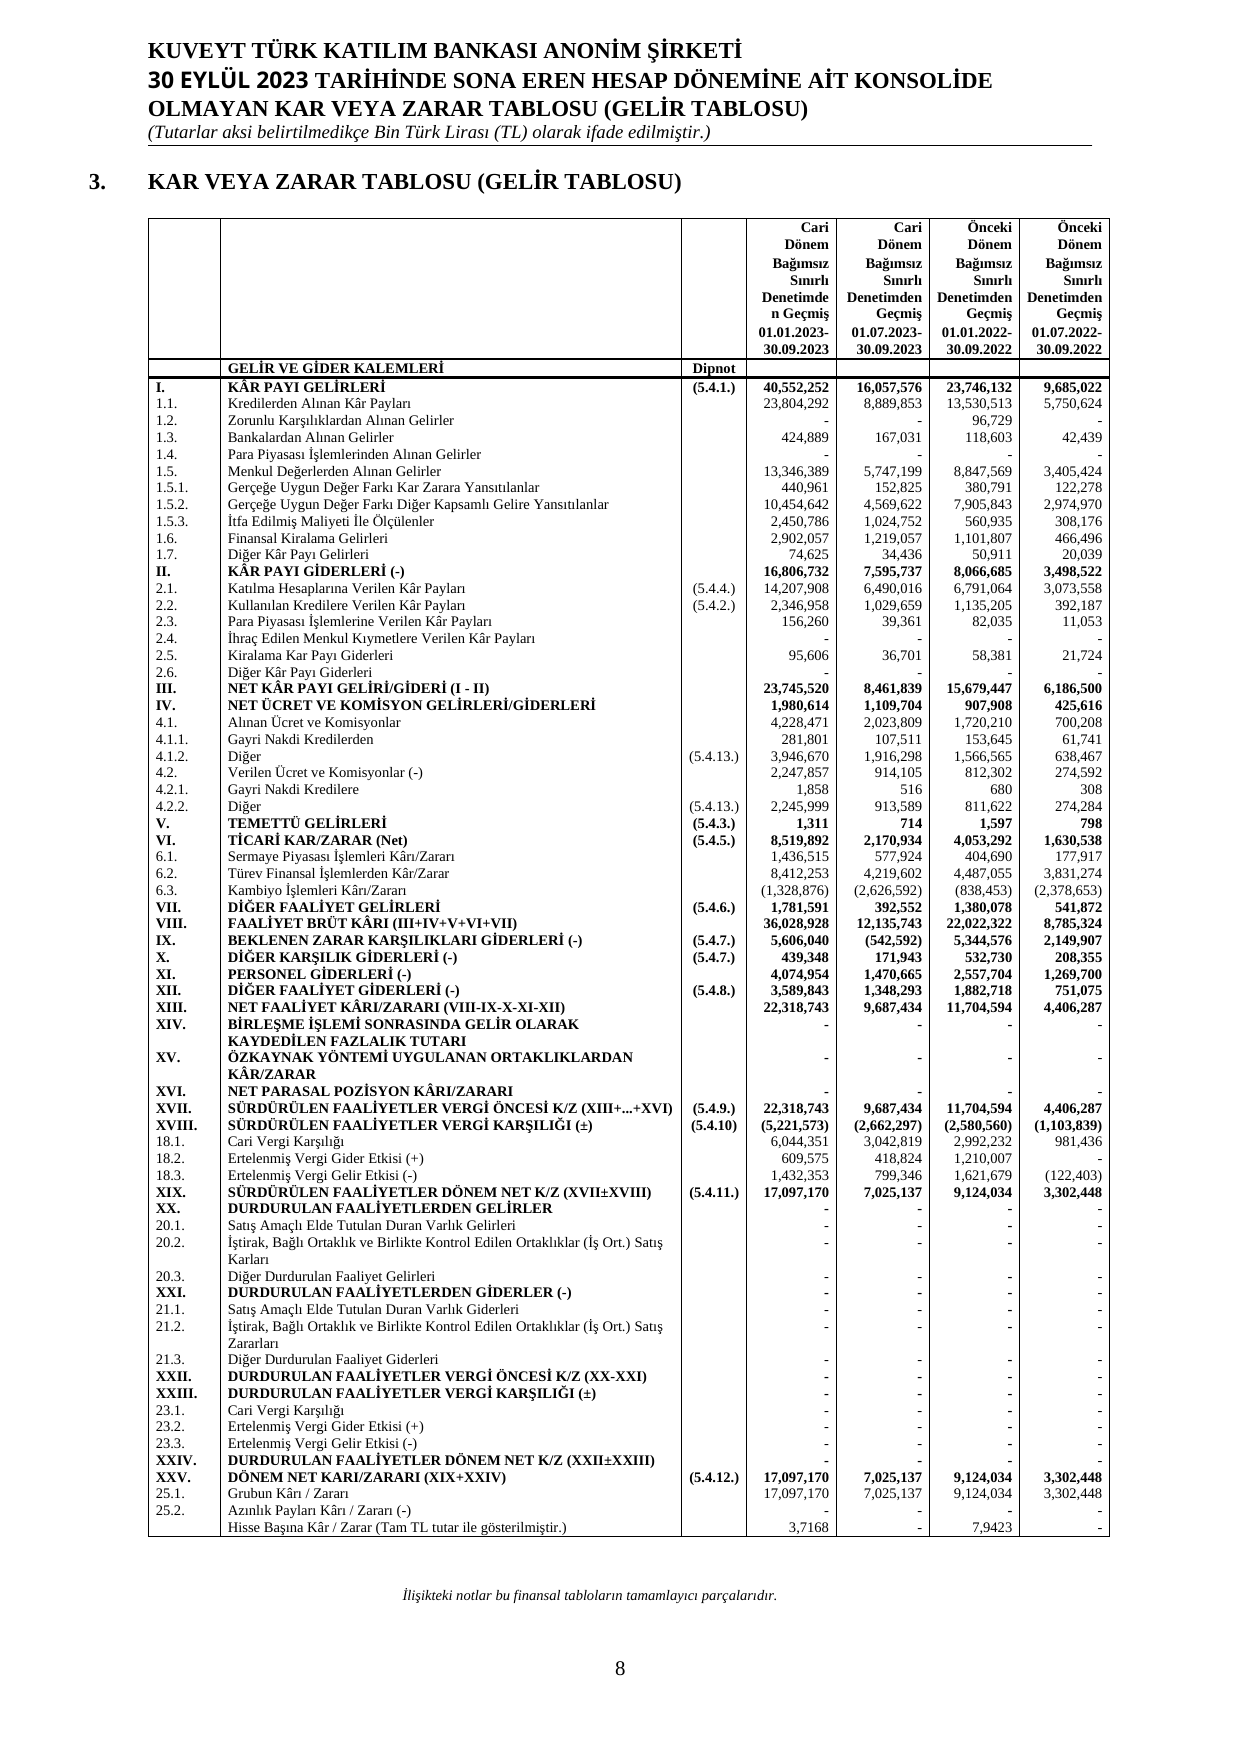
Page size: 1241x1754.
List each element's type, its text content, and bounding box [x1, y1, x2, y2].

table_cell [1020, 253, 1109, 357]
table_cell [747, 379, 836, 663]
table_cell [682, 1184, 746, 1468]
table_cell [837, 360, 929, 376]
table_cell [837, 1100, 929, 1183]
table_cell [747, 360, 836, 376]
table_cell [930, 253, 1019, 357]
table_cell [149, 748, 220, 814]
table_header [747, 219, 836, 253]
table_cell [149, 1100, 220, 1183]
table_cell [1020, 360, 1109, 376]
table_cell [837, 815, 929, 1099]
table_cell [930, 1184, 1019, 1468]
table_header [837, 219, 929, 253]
text İlişikteki notlar bu finansal tabloların tamamlayıcı parçalarıdır. [89, 1587, 1092, 1604]
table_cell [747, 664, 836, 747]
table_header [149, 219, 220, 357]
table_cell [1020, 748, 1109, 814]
text 3. KAR VEYA ZARAR TABLOSU (GELİR TABLOSU) [89, 168, 1092, 194]
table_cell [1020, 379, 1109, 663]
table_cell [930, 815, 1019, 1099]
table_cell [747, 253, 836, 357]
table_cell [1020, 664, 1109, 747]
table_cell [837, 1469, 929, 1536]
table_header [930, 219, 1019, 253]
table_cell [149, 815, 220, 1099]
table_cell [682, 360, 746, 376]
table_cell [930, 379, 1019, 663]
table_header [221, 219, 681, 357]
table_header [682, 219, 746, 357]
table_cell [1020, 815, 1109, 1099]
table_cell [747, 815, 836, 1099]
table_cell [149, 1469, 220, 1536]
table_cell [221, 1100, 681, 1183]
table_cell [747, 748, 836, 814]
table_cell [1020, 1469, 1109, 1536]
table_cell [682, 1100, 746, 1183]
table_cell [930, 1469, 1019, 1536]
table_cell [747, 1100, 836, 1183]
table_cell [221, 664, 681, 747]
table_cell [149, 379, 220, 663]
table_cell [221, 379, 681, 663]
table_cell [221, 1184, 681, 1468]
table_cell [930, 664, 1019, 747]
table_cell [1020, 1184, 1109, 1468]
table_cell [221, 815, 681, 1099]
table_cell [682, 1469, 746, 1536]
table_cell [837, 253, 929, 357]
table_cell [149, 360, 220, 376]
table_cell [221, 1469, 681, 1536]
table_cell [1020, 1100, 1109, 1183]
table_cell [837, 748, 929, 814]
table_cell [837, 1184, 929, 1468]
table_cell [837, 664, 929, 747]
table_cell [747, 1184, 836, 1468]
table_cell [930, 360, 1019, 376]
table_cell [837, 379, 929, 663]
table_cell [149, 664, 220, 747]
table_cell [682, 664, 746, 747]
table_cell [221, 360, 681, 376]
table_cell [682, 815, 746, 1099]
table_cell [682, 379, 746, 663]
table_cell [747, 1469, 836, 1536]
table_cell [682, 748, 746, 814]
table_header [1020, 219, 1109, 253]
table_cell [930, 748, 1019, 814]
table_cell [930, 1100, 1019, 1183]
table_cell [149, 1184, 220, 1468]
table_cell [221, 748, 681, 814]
